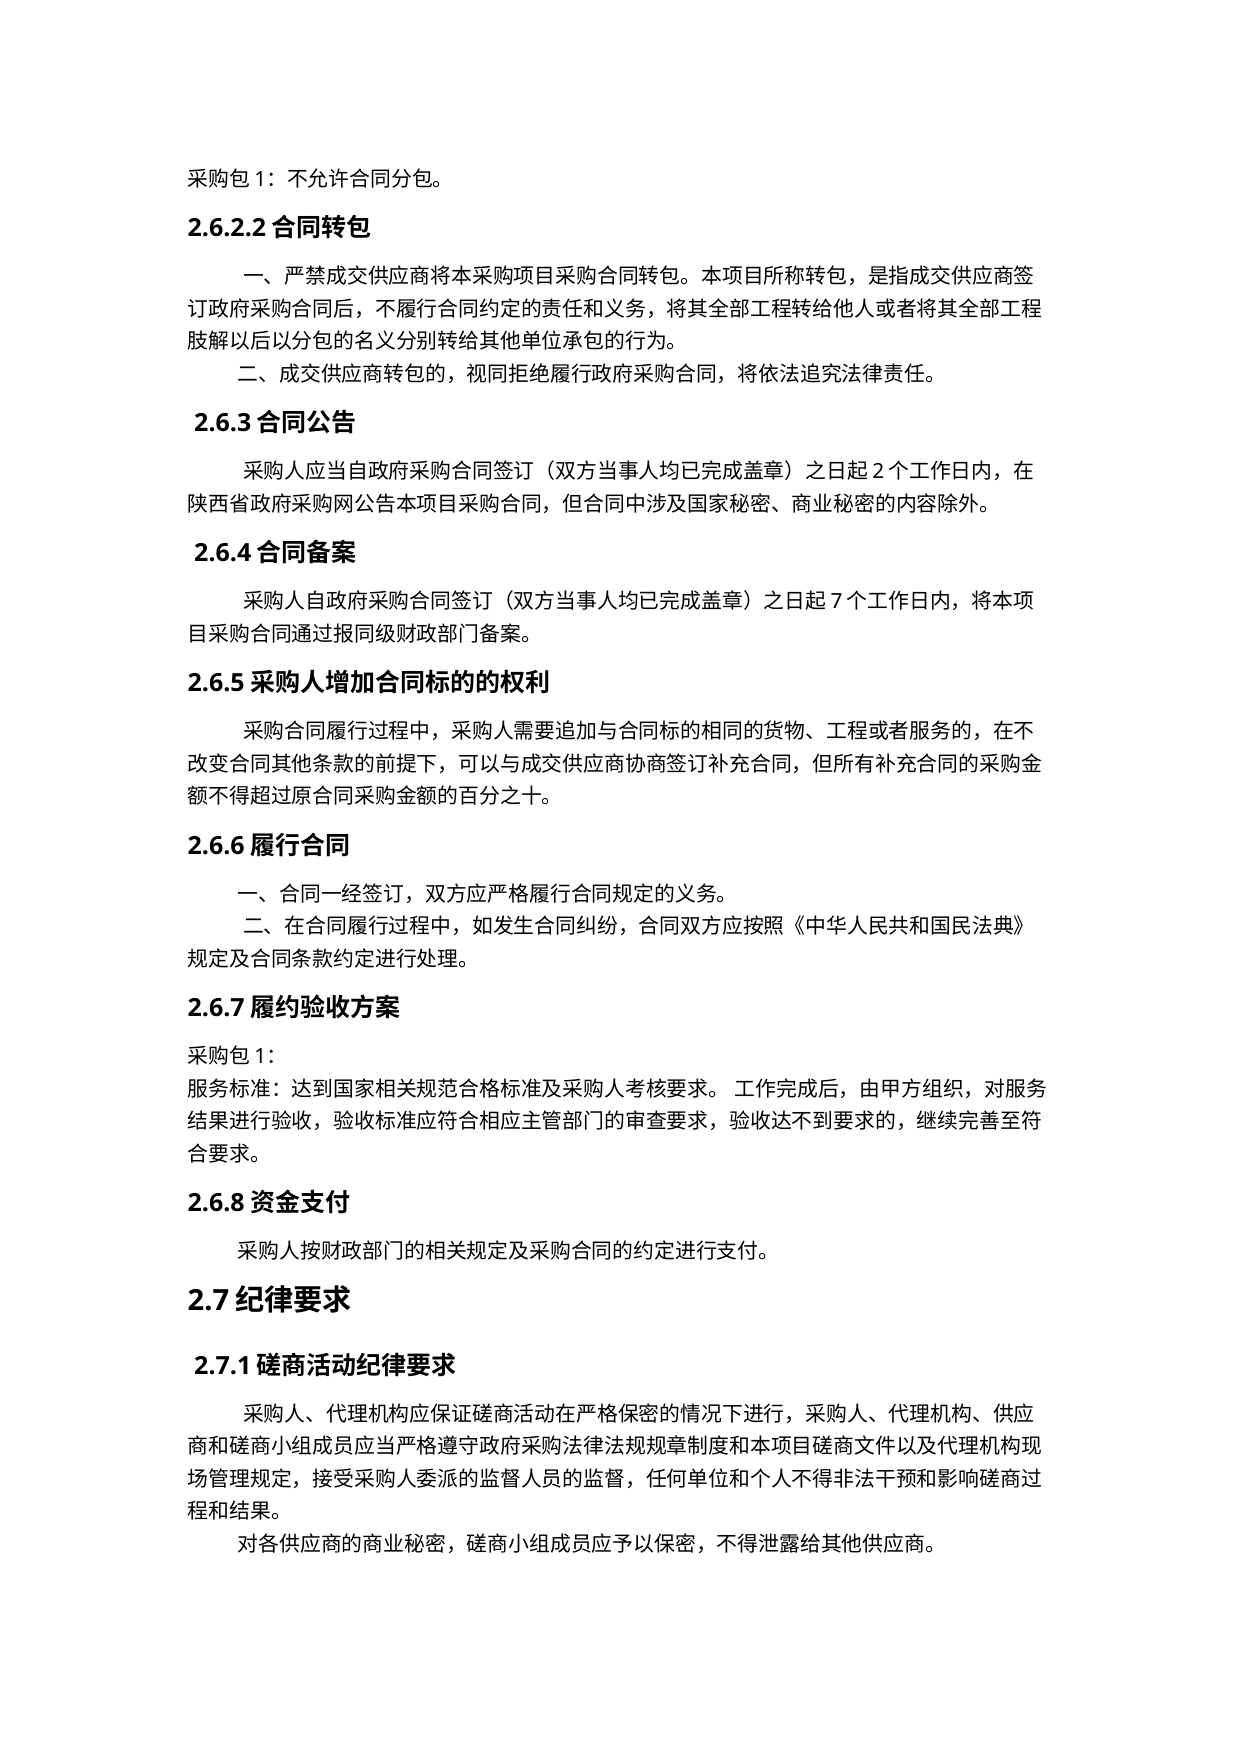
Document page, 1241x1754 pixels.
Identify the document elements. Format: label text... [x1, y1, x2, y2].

text 采购人自政府采购合同签订（双方当事人均已完成盖章）之日起7个工作日内，将本项目采购合同通过报同级财政部门备案。 [187, 584, 1053, 649]
text 2.6.6履行合同 [187, 812, 1053, 877]
text 二、成交供应商转包的，视同拒绝履行政府采购合同，将依法追究法律责任。 [187, 357, 1053, 389]
text 采购包1： [187, 1039, 1053, 1072]
text 2.7纪律要求 [187, 1267, 1053, 1332]
text 一、合同一经签订，双方应严格履行合同规定的义务。 [187, 877, 1053, 909]
text 对各供应商的商业秘密，磋商小组成员应予以保密，不得泄露给其他供应商。 [187, 1527, 1053, 1559]
text 采购包1：不允许合同分包。 [187, 162, 1053, 194]
text 采购人应当自政府采购合同签订（双方当事人均已完成盖章）之日起2个工作日内，在陕西省政府采购网公告本项目采购合同，但合同中涉及国家秘密、商业秘密的内容除外。 [187, 454, 1053, 519]
text 采购合同履行过程中，采购人需要追加与合同标的相同的货物、工程或者服务的，在不改变合同其他条款的前提下，可以与成交供应商协商签订补充合同，但所有补充合同的采购金额不得超过原合同采购金额的百分之十。 [187, 714, 1053, 812]
text 2.7.1磋商活动纪律要求 [187, 1332, 1053, 1397]
text 2.6.7履约验收方案 [187, 974, 1053, 1039]
text 一、严禁成交供应商将本采购项目采购合同转包。本项目所称转包，是指成交供应商签订政府采购合同后，不履行合同约定的责任和义务，将其全部工程转给他人或者将其全部工程肢解以后以分包的名义分别转给其他单位承包的行为。 [187, 259, 1053, 357]
text 二、在合同履行过程中，如发生合同纠纷，合同双方应按照《中华人民共和国民法典》规定及合同条款约定进行处理。 [187, 909, 1053, 974]
text 2.6.5采购人增加合同标的的权利 [187, 649, 1053, 714]
text 2.6.2.2合同转包 [187, 194, 1053, 259]
text 服务标准：达到国家相关规范合格标准及采购人考核要求。 工作完成后，由甲方组织，对服务结果进行验收，验收标准应符合相应主管部门的审查要求，验收达不到要求的，继续完善至符合要求。 [187, 1072, 1053, 1169]
text 2.6.4合同备案 [187, 519, 1053, 584]
text 2.6.8资金支付 [187, 1169, 1053, 1234]
text 2.6.3合同公告 [187, 389, 1053, 454]
text 采购人、代理机构应保证磋商活动在严格保密的情况下进行，采购人、代理机构、供应商和磋商小组成员应当严格遵守政府采购法律法规规章制度和本项目磋商文件以及代理机构现场管理规定，接受采购人委派的监督人员的监督，任何单位和个人不得非法干预和影响磋商过程和结果。 [187, 1397, 1053, 1527]
text 采购人按财政部门的相关规定及采购合同的约定进行支付。 [187, 1234, 1053, 1267]
